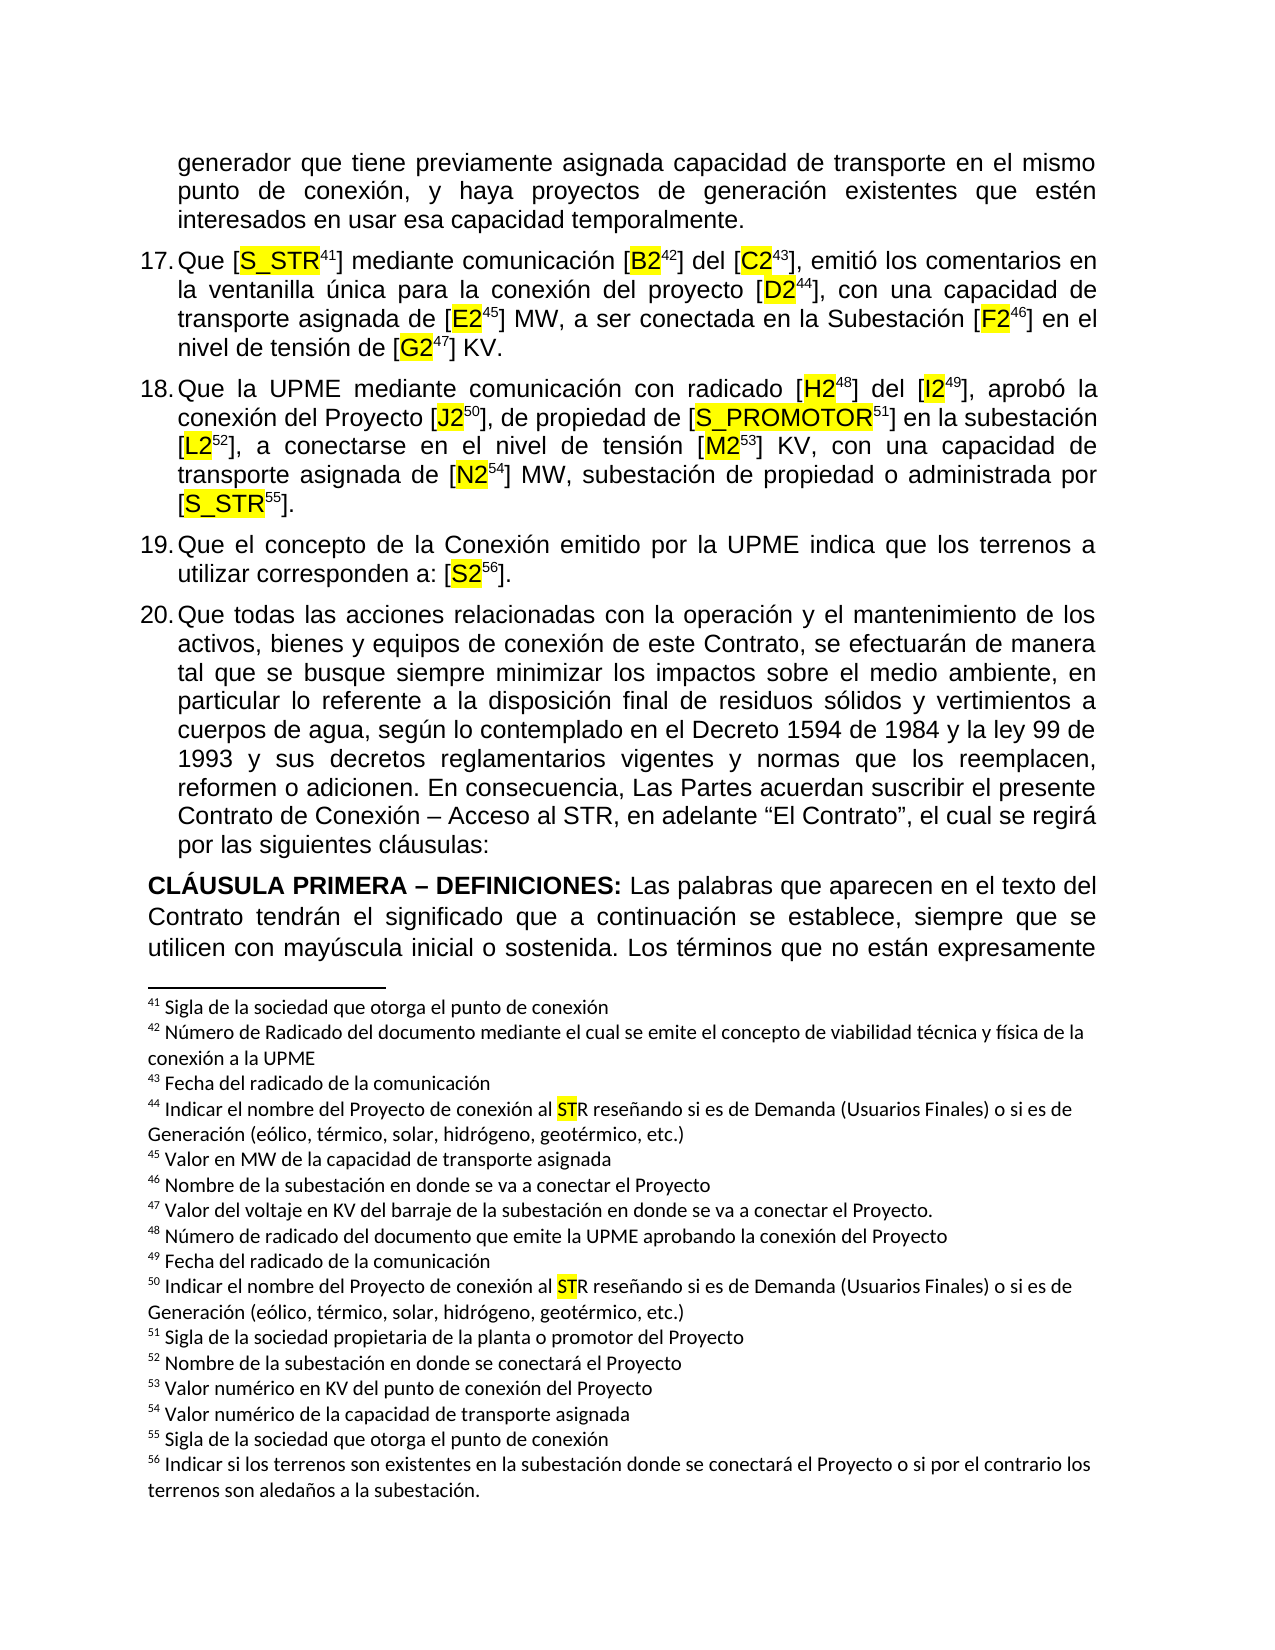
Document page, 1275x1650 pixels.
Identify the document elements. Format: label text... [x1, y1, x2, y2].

text CLÁUSULA PRIMERA – DEFINICIONES: Las palabras que aparecen en el texto del Contrato tendrán el significado que a continuación se establece, siempre que se utilicen con mayúscula inicial o sostenida. Los términos que no están expresamente definidos en esta Cláusula y que son utilizados en el Contrato, se entenderán según las definiciones dadas en las Resoluciones de la Comisión de Regulación de Energía y Gas - CREG, en las normas concordantes o en el sentido que les atribuya el lenguaje técnico o en su sentido natural y obvio, según el uso general de los mismos. [148, 871, 1098, 962]
list Que el concepto de la Conexión emitido por la UPME indica que los terrenos a utilizar corresponden a: [S2]. [140, 530, 1098, 588]
list Que [S_STR] mediante comunicación [B2] del [C2], emitió los comentarios en la ventanilla única para la conexión del proyecto [D2], con una capacidad de transporte asignada de [E2] MW, a ser conectada en la Subestación [F2] en el nivel de tensión de [G2] KV. [140, 246, 1098, 361]
list Que la UPME mediante comunicación con radicado [H2] del [I2], aprobó la conexión del Proyecto [J2], de propiedad de [S_PROMOTOR] en la subestación [L2], a conectarse en el nivel de tensión [M2] KV, con una capacidad de transporte asignada de [N2] MW, subestación de propiedad o administrada por [S_STR]. [140, 374, 1098, 518]
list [140, 148, 1098, 234]
list Que todas las acciones relacionadas con la operación y el mantenimiento de los activos, bienes y equipos de conexión de este Contrato, se efectuarán de manera tal que se busque siempre minimizar los impactos sobre el medio ambiente, en particular lo referente a la disposición final de residuos sólidos y vertimientos a cuerpos de agua, según lo contemplado en el Decreto 1594 de 1984 y la ley 99 de 1993 y sus decretos reglamentarios vigentes y normas que los reemplacen, reformen o adicionen. En consecuencia, Las Partes acuerdan suscribir el presente Contrato de Conexión – Acceso al STR, en adelante “El Contrato”, el cual se regirá por las siguientes cláusulas: [140, 600, 1098, 859]
